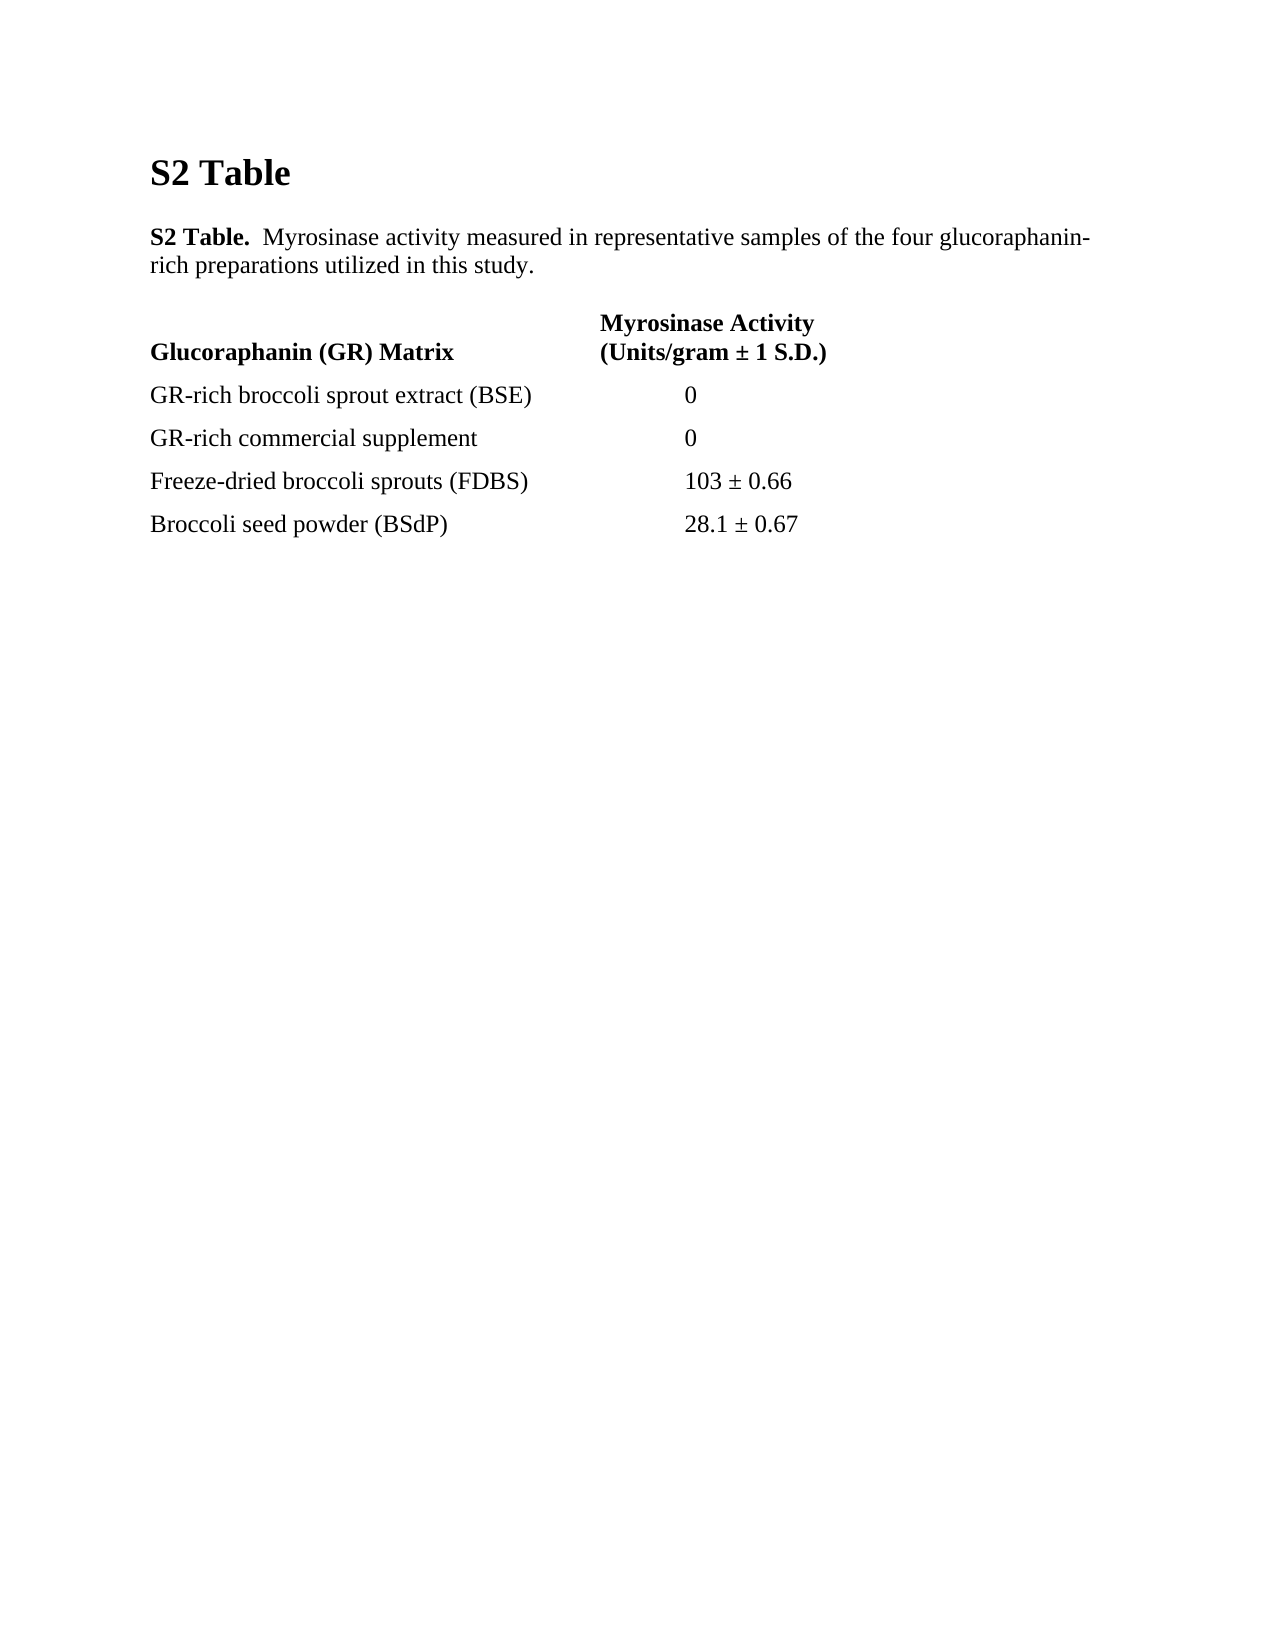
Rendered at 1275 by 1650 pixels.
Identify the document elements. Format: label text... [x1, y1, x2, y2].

text Freeze-dried broccoli sprouts (FDBS) 103 ± 0.66 [150, 466, 1125, 495]
text S2 Table [150, 150, 1125, 193]
text Myrosinase Activity [525, 308, 1125, 337]
text GR-rich broccoli sprout extract (BSE) 0 [150, 380, 1125, 409]
text Broccoli seed powder (BSdP) 28.1 ± 0.67 [150, 509, 1125, 538]
text Glucoraphanin (GR) Matrix (Units/gram ± 1 S.D.) [150, 337, 1125, 366]
text S2 Table. Myrosinase activity measured in representative samples of the four glucoraphanin-rich preparations utilized in this study. [150, 222, 1125, 279]
text GR-rich commercial supplement 0 [150, 423, 1125, 452]
